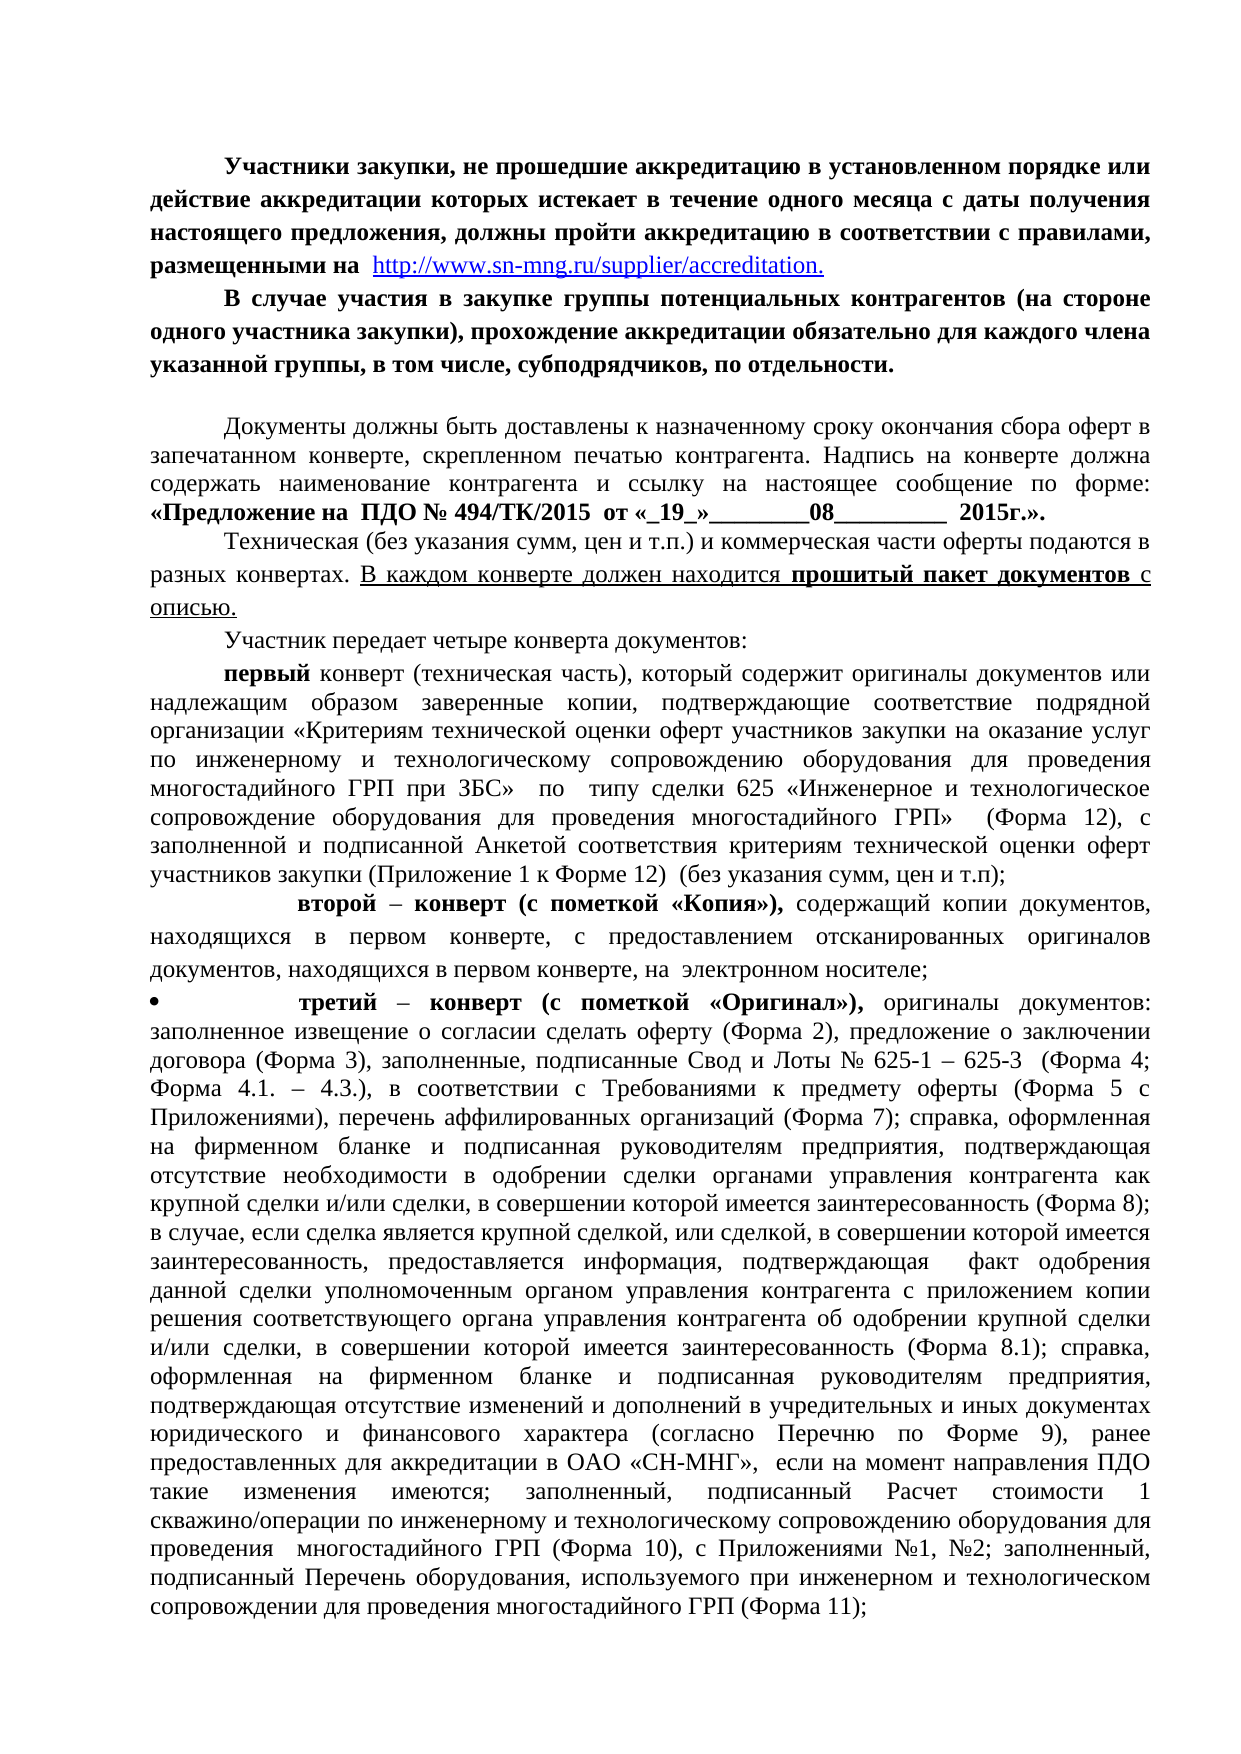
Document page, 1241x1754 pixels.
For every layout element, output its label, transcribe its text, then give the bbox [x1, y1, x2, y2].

text В случае участия в закупке группы потенциальных контрагентов (на стороне одного участника закупки), прохождение аккредитации обязательно для каждого члена указанной группы, в том числе, субподрядчиков, по отдельности. [150, 283, 1152, 378]
text второй – конверт (с пометкой «Копия»), содержащий копии документов, находящихся в первом конверте, с предоставлением отсканированных оригиналов документов, находящихся в первом конверте, на электронном носителе; [150, 888, 1152, 983]
list третий – конверт (с пометкой «Оригинал»), оригиналы документов: заполненное извещение о согласии сделать оферту (Форма 2), предложение о заключении договора (Форма 3), заполненные, подписанные Свод и Лоты № 625-1 – 625-3 (Форма 4; Форма 4.1. – 4.3.), в соответствии с Требованиями к предмету оферты (Форма 5 с Приложениями), перечень аффилированных организаций (Форма 7); справка, оформленная на фирменном бланке и подписанная руководителям предприятия, подтверждающая отсутствие необходимости в одобрении сделки органами управления контрагента как крупной сделки и/или сделки, в совершении которой имеется заинтересованность (Форма 8); в случае, если сделка является крупной сделкой, или сделкой, в совершении которой имеется заинтересованность, предоставляется информация, подтверждающая факт одобрения данной сделки уполномоченным органом управления контрагента с приложением копии решения соответствующего органа управления контрагента об одобрении крупной сделки и/или сделки, в совершении которой имеется заинтересованность (Форма 8.1); справка, оформленная на фирменном бланке и подписанная руководителям предприятия, подтверждающая отсутствие изменений и дополнений в учредительных и иных документах юридического и финансового характера (согласно Перечню по Форме 9), ранее предоставленных для аккредитации в ОАО «СН-МНГ», если на момент направления ПДО такие изменения имеются; заполненный, подписанный Расчет стоимости 1 скважино/операции по инженерному и технологическому сопровождению оборудования для проведения многостадийного ГРП (Форма 10), с Приложениями №1, №2; заполненный, подписанный Перечень оборудования, используемого при инженерном и технологическом сопровождении для проведения многостадийного ГРП (Форма 11); [150, 987, 1152, 1620]
text Участник передает четыре конверта документов: [150, 625, 1152, 654]
text Участники закупки, не прошедшие аккредитацию в установленном порядке или действие аккредитации которых истекает в течение одного месяца с даты получения настоящего предложения, должны пройти аккредитацию в соответствии с правилами, размещенными на http://www.sn-mng.ru/supplier/accreditation. [150, 151, 1152, 279]
text Документы должны быть доставлены к назначенному сроку окончания сбора оферт в запечатанном конверте, скрепленном печатью контрагента. Надпись на конверте должна содержать наименование контрагента и ссылку на настоящее сообщение по форме: «Предложение на ПДО № 494/ТК/2015 от «_19_»________08_________ 2015г.». [150, 411, 1152, 526]
text Техническая (без указания сумм, цен и т.п.) и коммерческая части оферты подаются в разных конвертах. В каждом конверте должен находится прошитый пакет документов с описью. [150, 526, 1152, 621]
text первый конверт (техническая часть), который содержит оригиналы документов или надлежащим образом заверенные копии, подтверждающие соответствие подрядной организации «Критериям технической оценки оферт участников закупки на оказание услуг по инженерному и технологическому сопровождению оборудования для проведения многостадийного ГРП при ЗБС» по типу сделки 625 «Инженерное и технологическое сопровождение оборудования для проведения многостадийного ГРП» (Форма 12), с заполненной и подписанной Анкетой соответствия критериям технической оценки оферт участников закупки (Приложение 1 к Форме 12) (без указания сумм, цен и т.п); [150, 658, 1152, 888]
